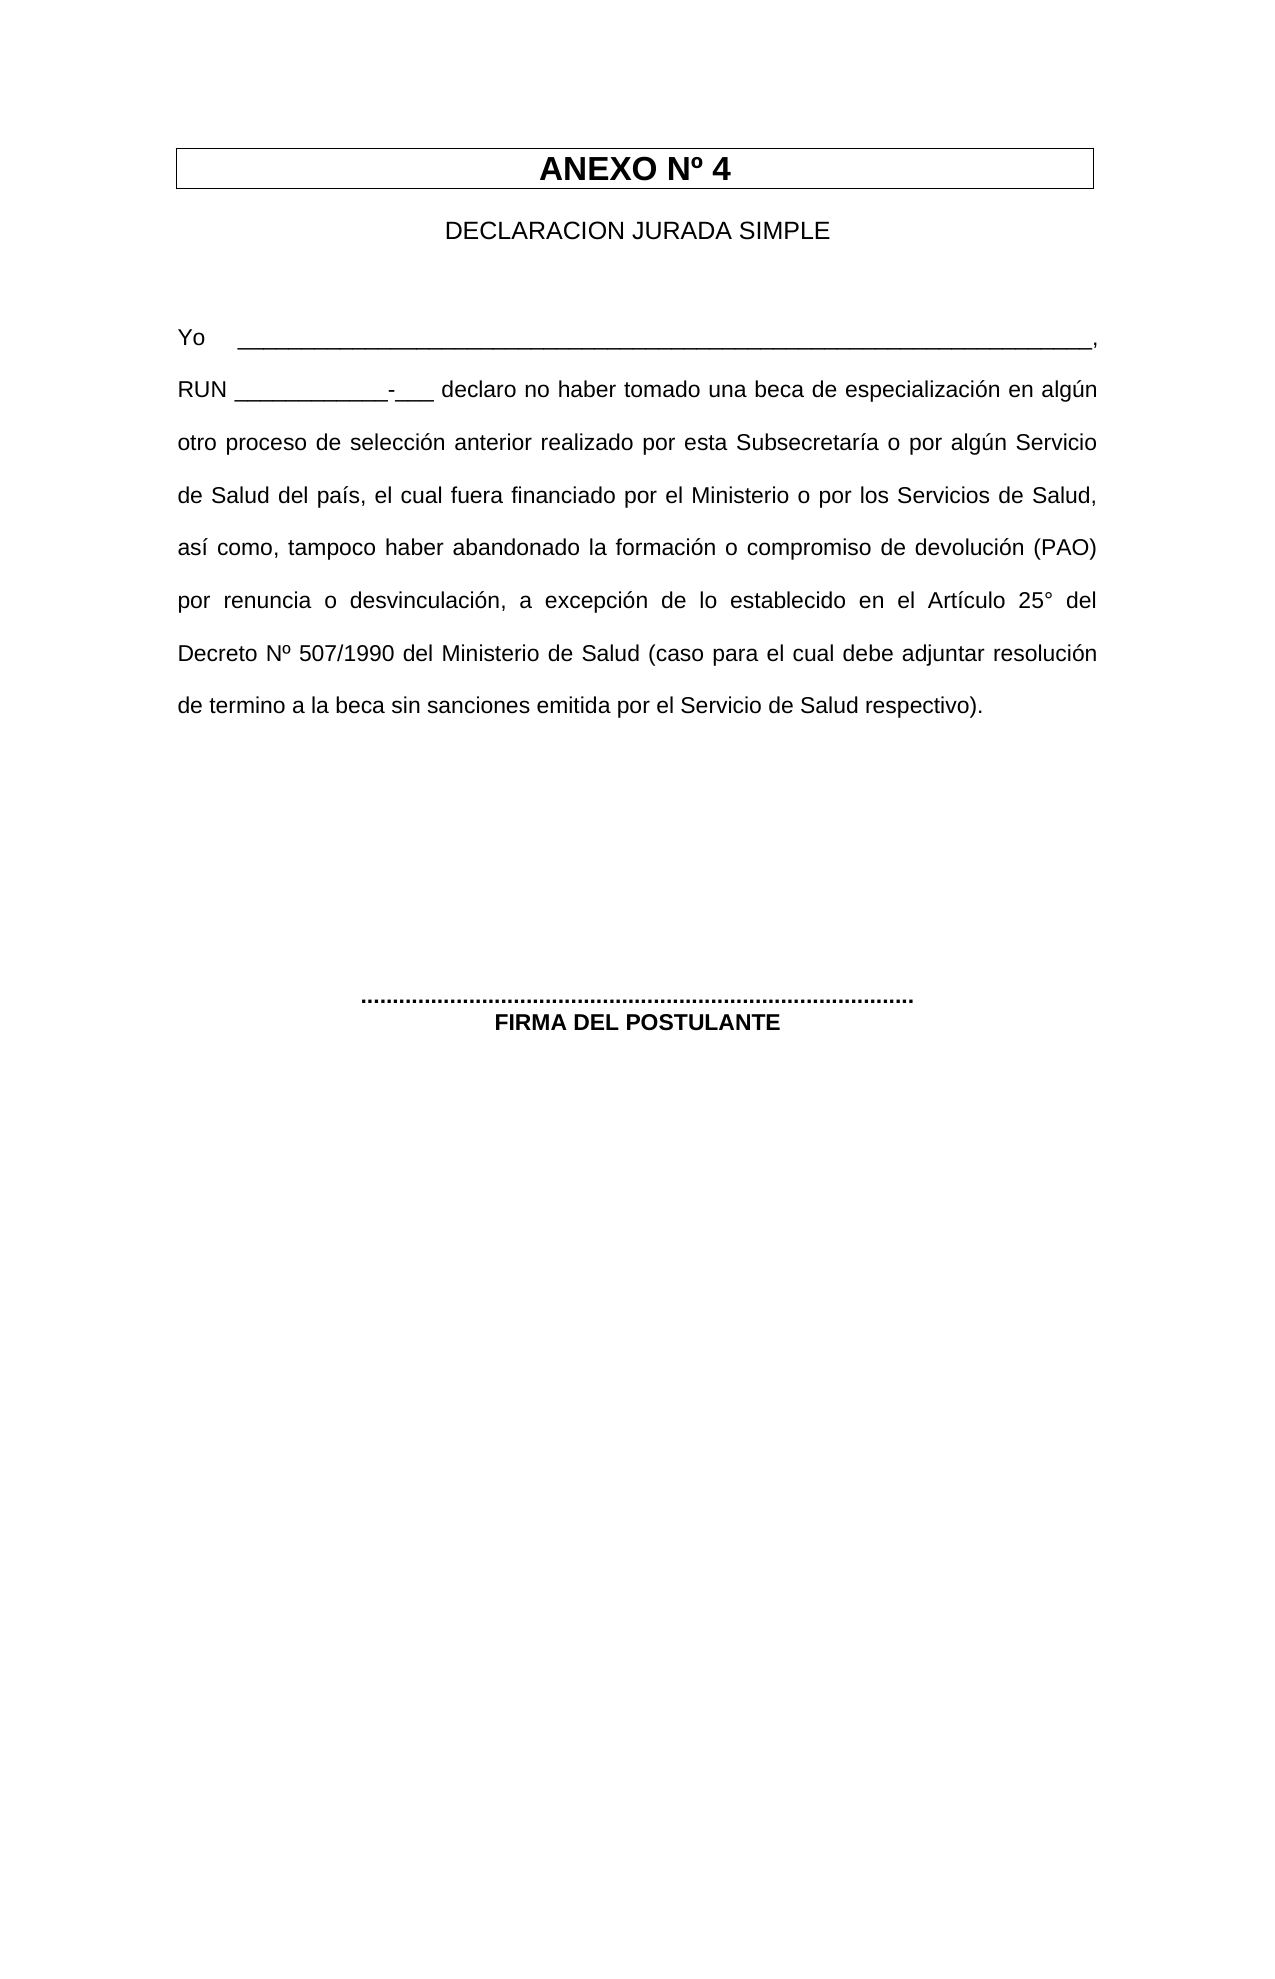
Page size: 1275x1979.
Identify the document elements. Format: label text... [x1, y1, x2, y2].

text DECLARACION JURADA SIMPLE [177, 216, 1098, 244]
text FIRMA DEL POSTULANTE [177, 1009, 1098, 1035]
text Yo ___________________________________________________________________, RUN ____________-___ declaro no haber tomado una beca de especialización en algún otro proceso de selección anterior realizado por esta Subsecretaría o por algún Servicio de Salud del país, el cual fuera financiado por el Ministerio o por los Servicios de Salud, así como, tampoco haber abandonado la formación o compromiso de devolución (PAO) por renuncia o desvinculación, a excepción de lo establecido en el Artículo 25° del Decreto Nº 507/1990 del Ministerio de Salud (caso para el cual debe adjuntar resolución de termino a la beca sin sanciones emitida por el Servicio de Salud respectivo). [177, 323, 1098, 719]
text ....................................................................................... [177, 982, 1098, 1009]
text ANEXO Nº 4 [177, 149, 1093, 188]
